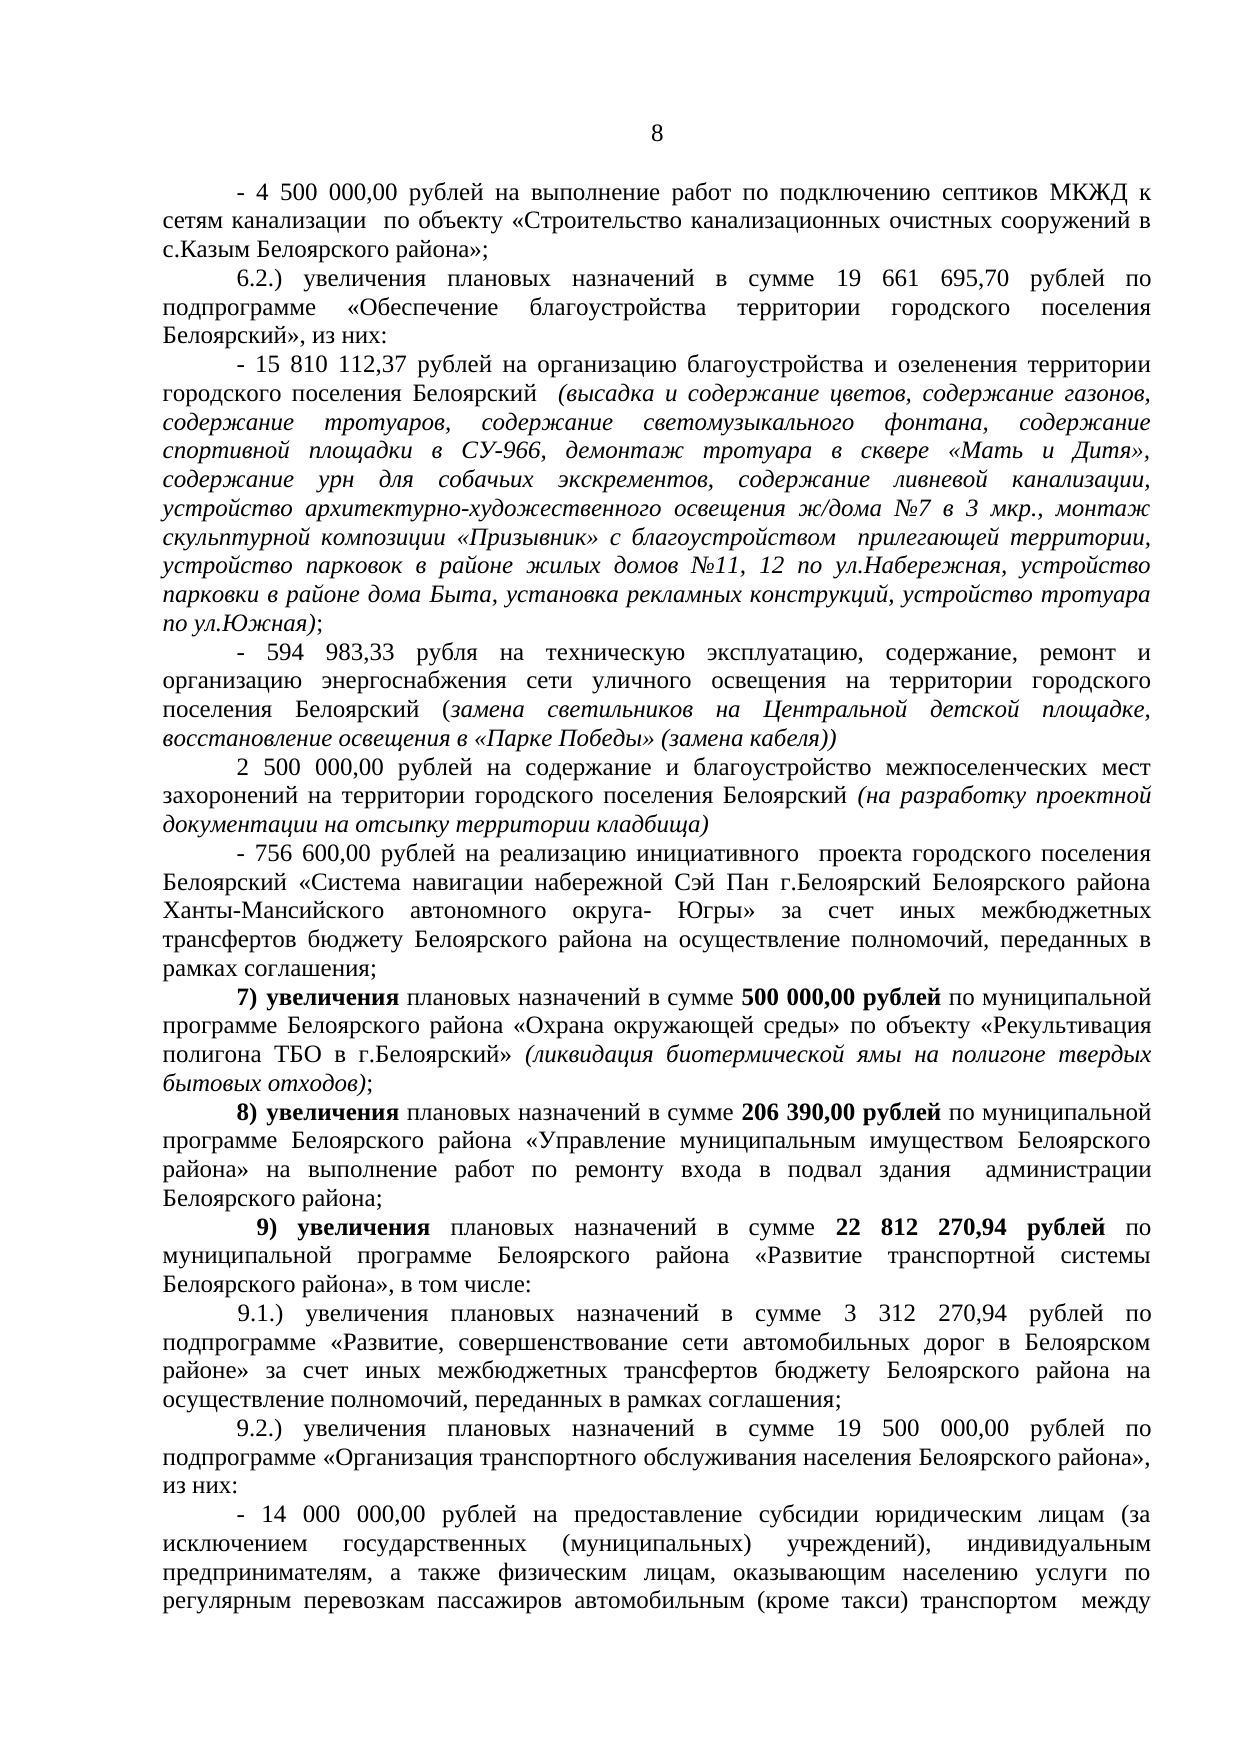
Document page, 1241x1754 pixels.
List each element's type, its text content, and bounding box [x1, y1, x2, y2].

text - 15 810 112,37 рублей на организацию благоустройства и озеленения территории городского поселения Белоярский (высадка и содержание цветов, содержание газонов, содержание тротуаров, содержание светомузыкального фонтана, содержание спортивной площадки в СУ-966, демонтаж тротуара в сквере «Мать и Дитя», содержание урн для собачьих экскрементов, содержание ливневой канализации, устройство архитектурно-художественного освещения ж/дома №7 в 3 мкр., монтаж скульптурной композиции «Призывник» с благоустройством прилегающей территории, устройство парковок в районе жилых домов №11, 12 по ул.Набережная, устройство парковки в районе дома Быта, установка рекламных конструкций, устройство тротуара по ул.Южная); [162, 349, 1152, 637]
text - 594 983,33 рубля на техническую эксплуатацию, содержание, ремонт и организацию энергоснабжения сети уличного освещения на территории городского поселения Белоярский (замена светильников на Центральной детской площадке, восстановление освещения в «Парке Победы» (замена кабеля)) [162, 637, 1152, 752]
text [162, 1499, 1152, 1614]
text - 756 600,00 рублей на реализацию инициативного проекта городского поселения Белоярский «Система навигации набережной Сэй Пан г.Белоярский Белоярского района Ханты-Мансийского автономного округа- Югры» за счет иных межбюджетных трансфертов бюджету Белоярского района на осуществление полномочий, переданных в рамках соглашения; [162, 838, 1152, 982]
text 9.2.) увеличения плановых назначений в сумме 19 500 000,00 рублей по подпрограмме «Организация транспортного обслуживания населения Белоярского района», из них: [162, 1413, 1152, 1499]
text 2 500 000,00 рублей на содержание и благоустройство межпоселенческих мест захоронений на территории городского поселения Белоярский (на разработку проектной документации на отсыпку территории кладбища) [162, 752, 1152, 838]
text - 4 500 000,00 рублей на выполнение работ по подключению септиков МКЖД к сетям канализации по объекту «Строительство канализационных очистных сооружений в с.Казым Белоярского района»; [162, 177, 1152, 263]
text 7) увеличения плановых назначений в сумме 500 000,00 рублей по муниципальной программе Белоярского района «Охрана окружающей среды» по объекту «Рекультивация полигона ТБО в г.Белоярский» (ликвидация биотермической ямы на полигоне твердых бытовых отходов); [162, 982, 1152, 1097]
text 9) увеличения плановых назначений в сумме 22 812 270,94 рублей по муниципальной программе Белоярского района «Развитие транспортной системы Белоярского района», в том числе: [162, 1212, 1152, 1298]
text 9.1.) увеличения плановых назначений в сумме 3 312 270,94 рублей по подпрограмме «Развитие, совершенствование сети автомобильных дорог в Белоярском районе» за счет иных межбюджетных трансфертов бюджету Белоярского района на осуществление полномочий, переданных в рамках соглашения; [162, 1298, 1152, 1413]
text 8) увеличения плановых назначений в сумме 206 390,00 рублей по муниципальной программе Белоярского района «Управление муниципальным имуществом Белоярского района» на выполнение работ по ремонту входа в подвал здания администрации Белоярского района; [162, 1097, 1152, 1212]
text 6.2.) увеличения плановых назначений в сумме 19 661 695,70 рублей по подпрограмме «Обеспечение благоустройства территории городского поселения Белоярский», из них: [162, 263, 1152, 349]
